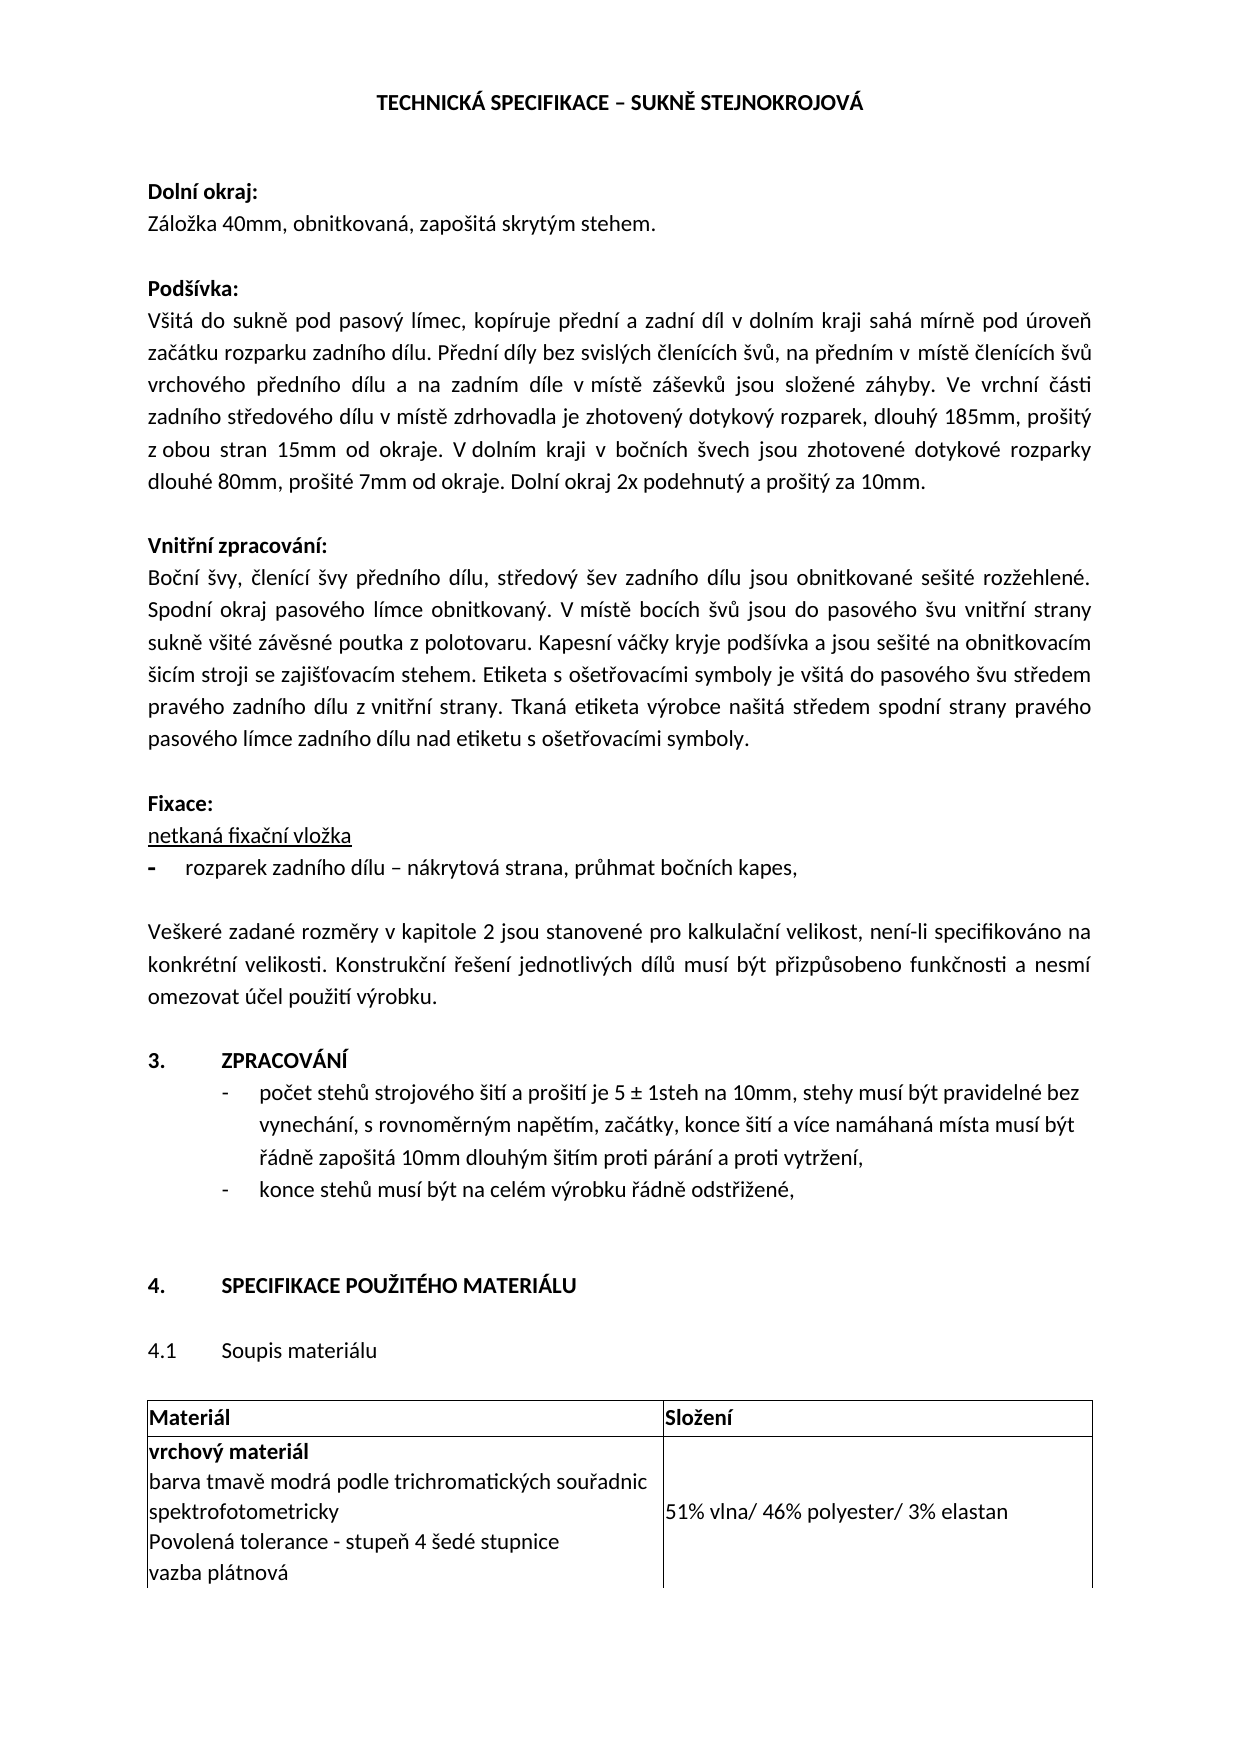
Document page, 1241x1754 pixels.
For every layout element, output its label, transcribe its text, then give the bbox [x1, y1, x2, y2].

text Záložka 40mm, obnitkovaná, zapošitá skrytým stehem. [148, 209, 1092, 237]
text Podšívka: [148, 274, 1092, 302]
text Veškeré zadané rozměry v kapitole 2 jsou stanovené pro kalkulační velikost, není-li specifikováno na konkrétní velikosti. Konstrukční řešení jednotlivých dílů musí být přizpůsobeno funkčnosti a nesmí omezovat účel použití výrobku. [148, 917, 1092, 1010]
table_header Materiál [148, 1401, 663, 1436]
list SPECIFIKACE POUŽITÉHO MATERIÁLU [148, 1272, 1092, 1299]
text Fixace: [148, 789, 1092, 817]
text Vnitřní zpracování: [148, 531, 1092, 559]
list počet stehů strojového šití a prošití je 5 ± 1steh na 10mm, stehy musí být pravidelné bez vynechání, s rovnoměrným napětím, začátky, konce šití a více namáhaná místa musí být řádně zapošitá 10mm dlouhým šitím proti párání a proti vytržení, [222, 1078, 1092, 1171]
text Boční švy, členící švy předního dílu, středový šev zadního dílu jsou obnitkované sešité rozžehlené. Spodní okraj pasového límce obnitkovaný. V místě bocích švů jsou do pasového švu vnitřní strany sukně všité závěsné poutka z polotovaru. Kapesní váčky kryje podšívka a jsou sešité na obnitkovacím šicím stroji se zajišťovacím stehem. Etiketa s ošetřovacími symboly je všitá do pasového švu středem pravého zadního dílu z vnitřní strany. Tkaná etiketa výrobce našitá středem spodní strany pravého pasového límce zadního dílu nad etiketu s ošetřovacími symboly. [148, 563, 1092, 752]
list Soupis materiálu [148, 1336, 1092, 1364]
list konce stehů musí být na celém výrobku řádně odstřižené, [222, 1175, 1092, 1203]
text Všitá do sukně pod pasový límec, kopíruje přední a zadní díl v dolním kraji sahá mírně pod úroveň začátku rozparku zadního dílu. Přední díly bez svislých členících švů, na předním v místě členících švů vrchového předního dílu a na zadním díle v místě záševků jsou složené záhyby. Ve vrchní části zadního středového dílu v místě zdrhovadla je zhotovený dotykový rozparek, dlouhý 185mm, prošitý z obou stran 15mm od okraje. V dolním kraji v bočních švech jsou zhotovené dotykové rozparky dlouhé 80mm, prošité 7mm od okraje. Dolní okraj 2x podehnutý a prošitý za 10mm. [148, 306, 1092, 495]
text netkaná fixační vložka [148, 821, 1092, 849]
text Dolní okraj: [148, 177, 1092, 205]
list rozparek zadního dílu – nákrytová strana, průhmat bočních kapes, [148, 853, 1092, 881]
list ZPRACOVÁNÍ [148, 1046, 1092, 1074]
table_header Složení [664, 1401, 1092, 1436]
table_cell 51% vlna/ 46% polyester/ 3% elastan [664, 1437, 1092, 1588]
table_cell vrchový materiál barva tmavě modrá podle trichromatických souřadnic spektrofotometricky Povolená tolerance - stupeň 4 šedé stupnice vazba plátnová [148, 1437, 663, 1588]
